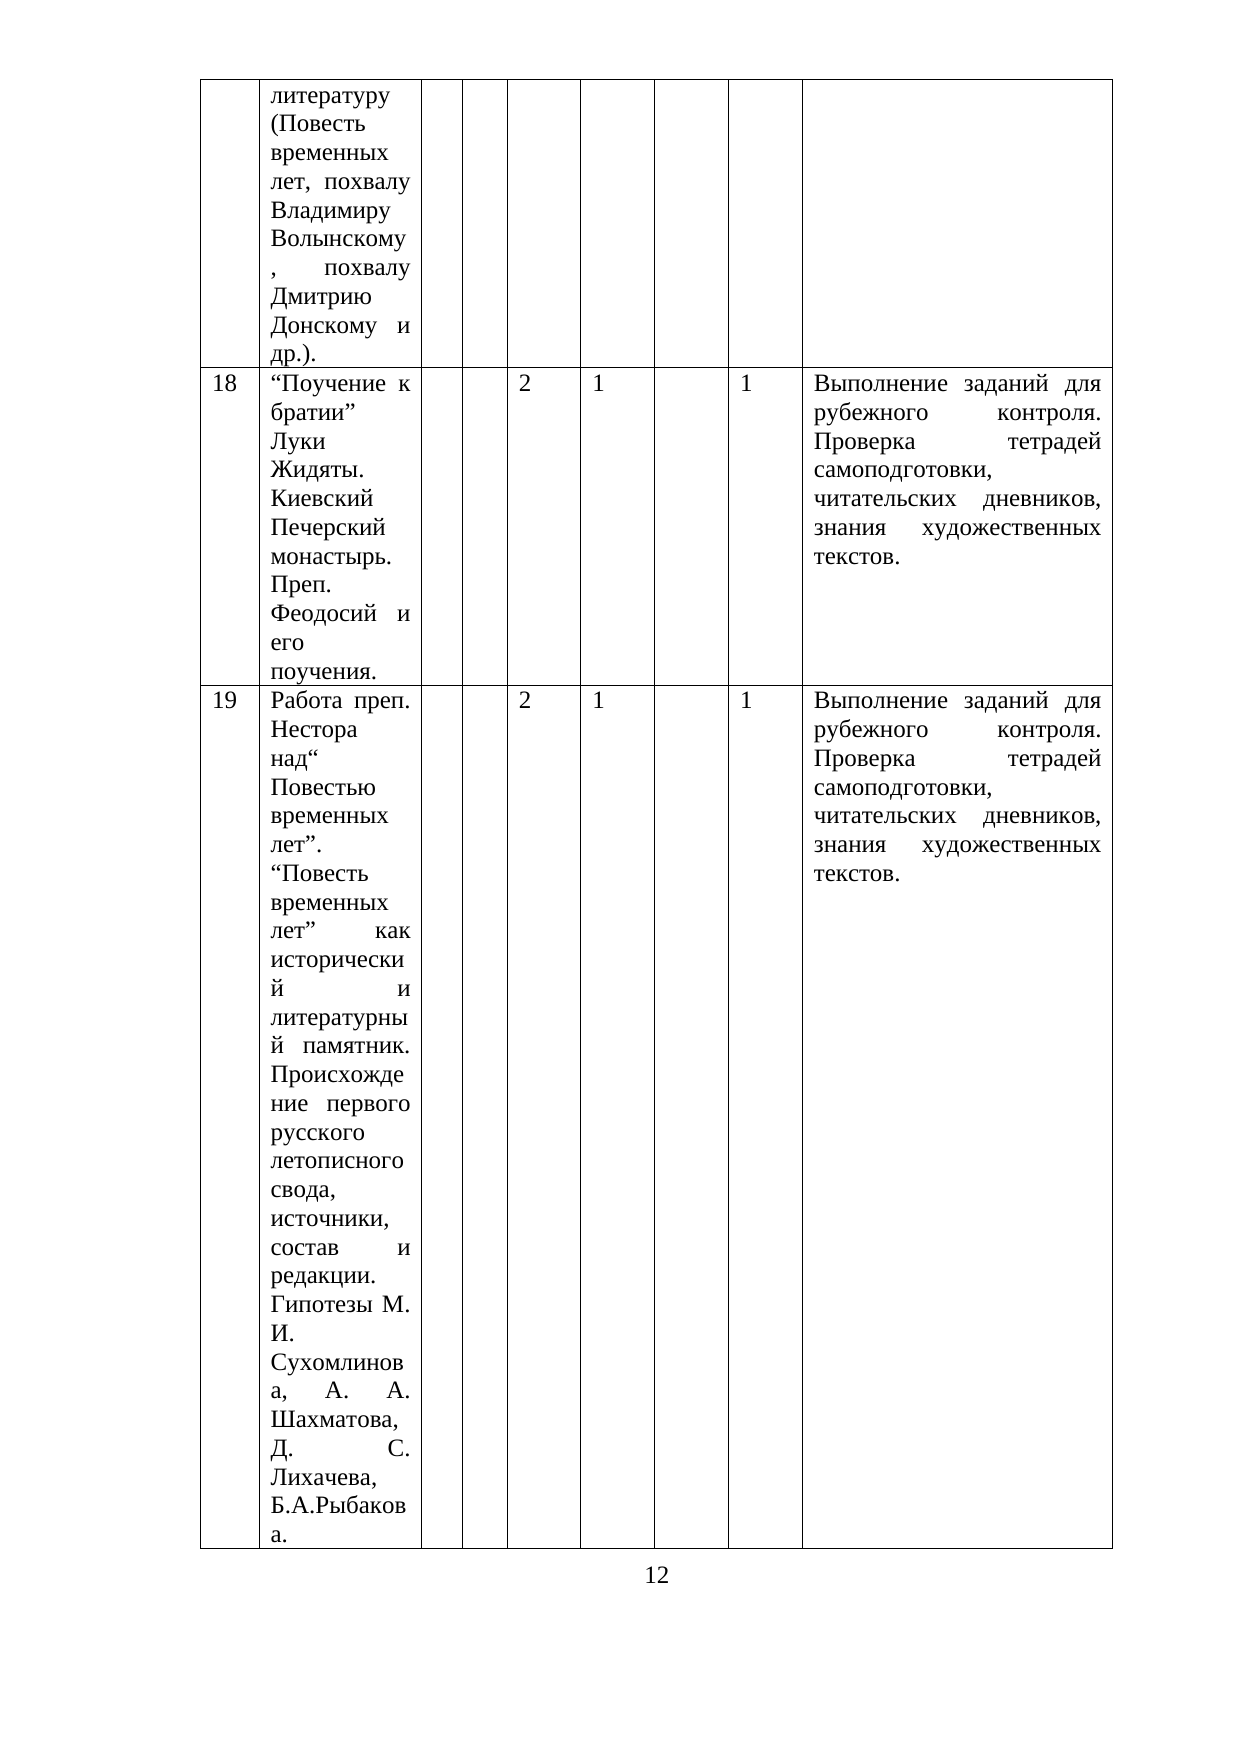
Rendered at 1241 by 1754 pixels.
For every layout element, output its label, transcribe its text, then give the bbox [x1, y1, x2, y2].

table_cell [260, 80, 421, 367]
table_cell 1 [581, 368, 654, 684]
table_cell [463, 80, 507, 367]
table_cell [422, 368, 462, 684]
table_cell [655, 368, 728, 684]
table_cell 1 [729, 686, 802, 1548]
table_cell 2 [508, 80, 580, 367]
table_cell [422, 80, 462, 367]
table_cell [655, 686, 728, 1548]
table_cell [463, 368, 507, 684]
table_cell Выполнение заданий для рубежного контроля. Проверка тетрадей самоподготовки, читательских дневников, знания художественных текстов. [803, 368, 1112, 684]
table_cell 19 [201, 686, 259, 1548]
table_cell 1 [729, 80, 802, 367]
table_cell 2 [508, 368, 580, 684]
table_cell 1 [581, 80, 654, 367]
table_cell 1 [729, 368, 802, 684]
table_cell [422, 686, 462, 1548]
table_cell 17 [201, 80, 259, 367]
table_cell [803, 80, 1112, 367]
table_cell 1 [581, 686, 654, 1548]
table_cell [803, 686, 1112, 1548]
table_cell 18 [201, 368, 259, 684]
table_cell 2 [508, 686, 580, 1548]
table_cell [260, 686, 421, 1548]
table_cell [463, 686, 507, 1548]
table_cell [655, 80, 728, 367]
table_cell “Поучение к братии” Луки Жидяты. Киевский Печерский монастырь. Преп. Феодосий и его поучения. [260, 368, 421, 684]
